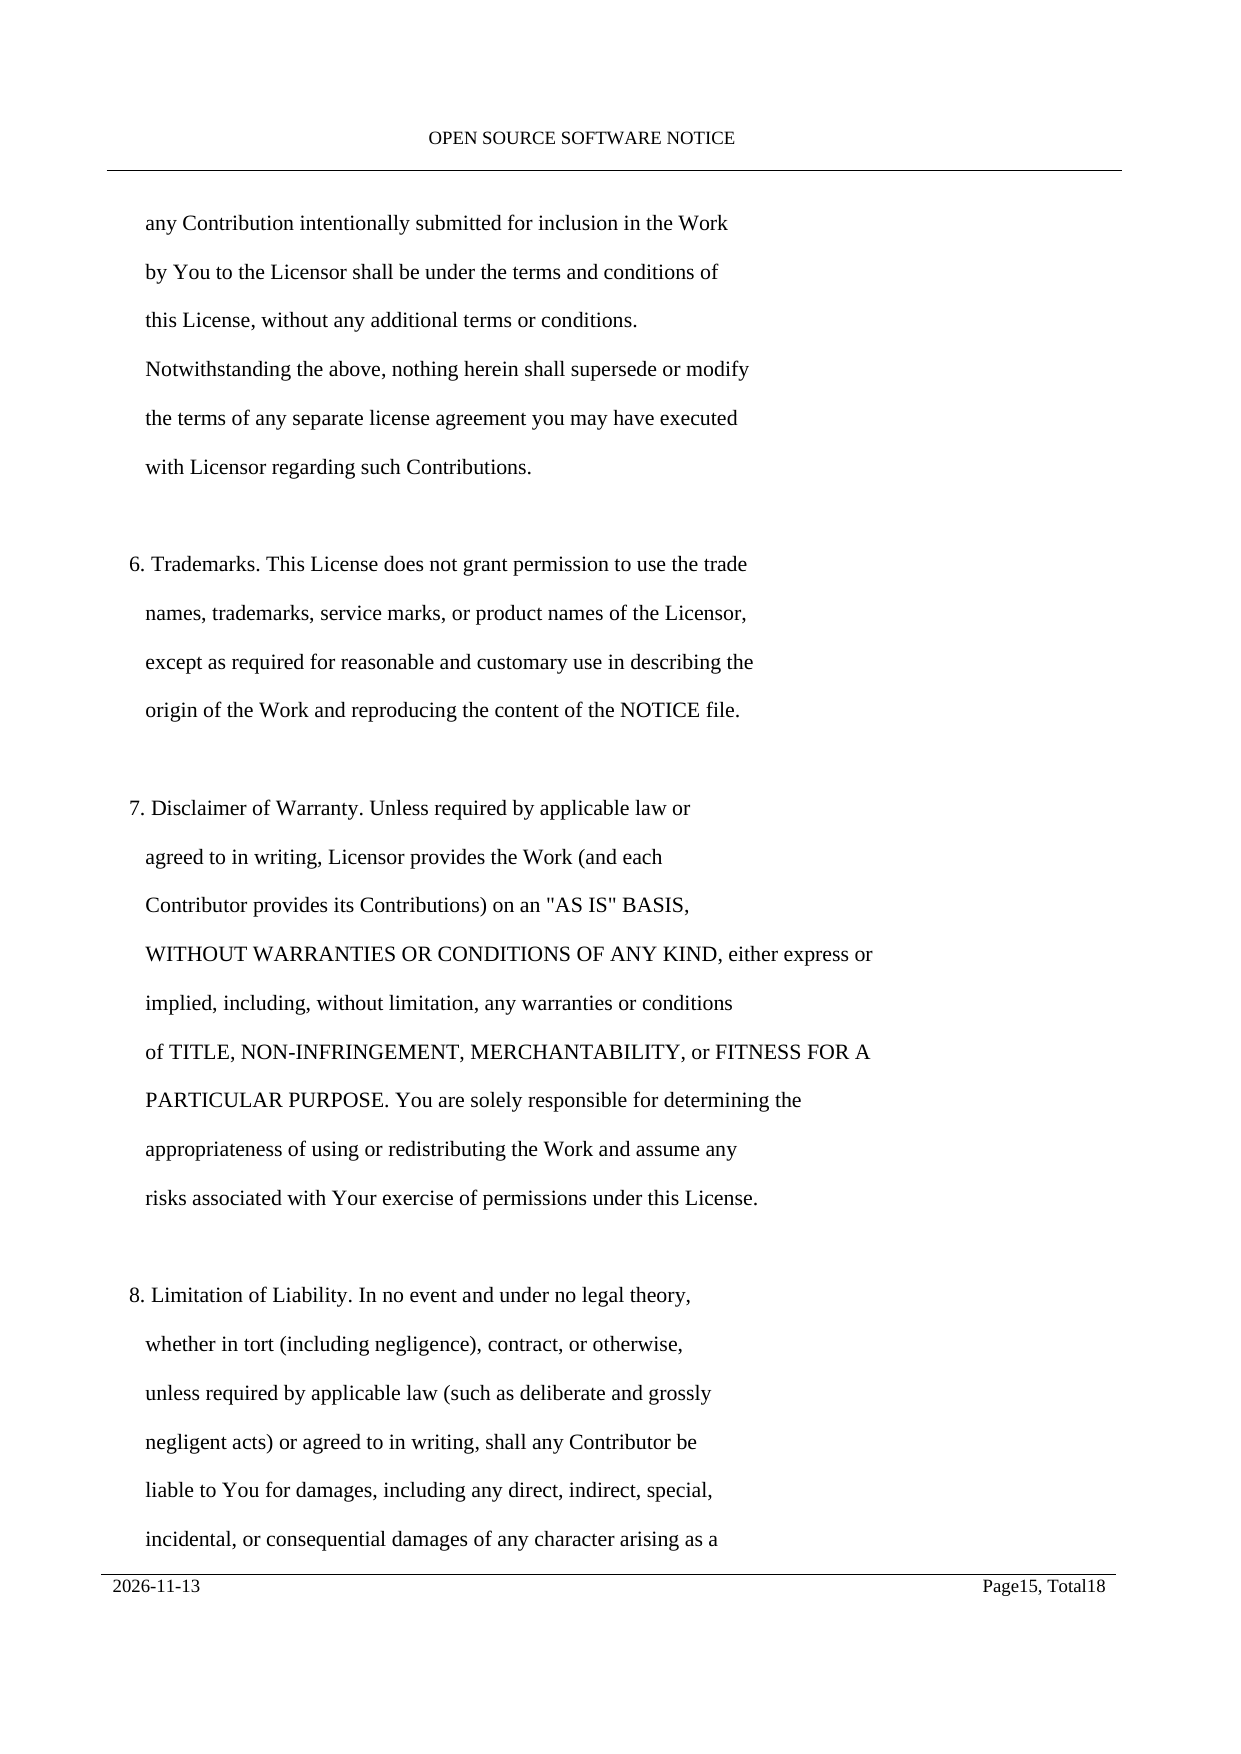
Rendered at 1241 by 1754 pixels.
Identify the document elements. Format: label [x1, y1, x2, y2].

text [112, 206, 1128, 1555]
